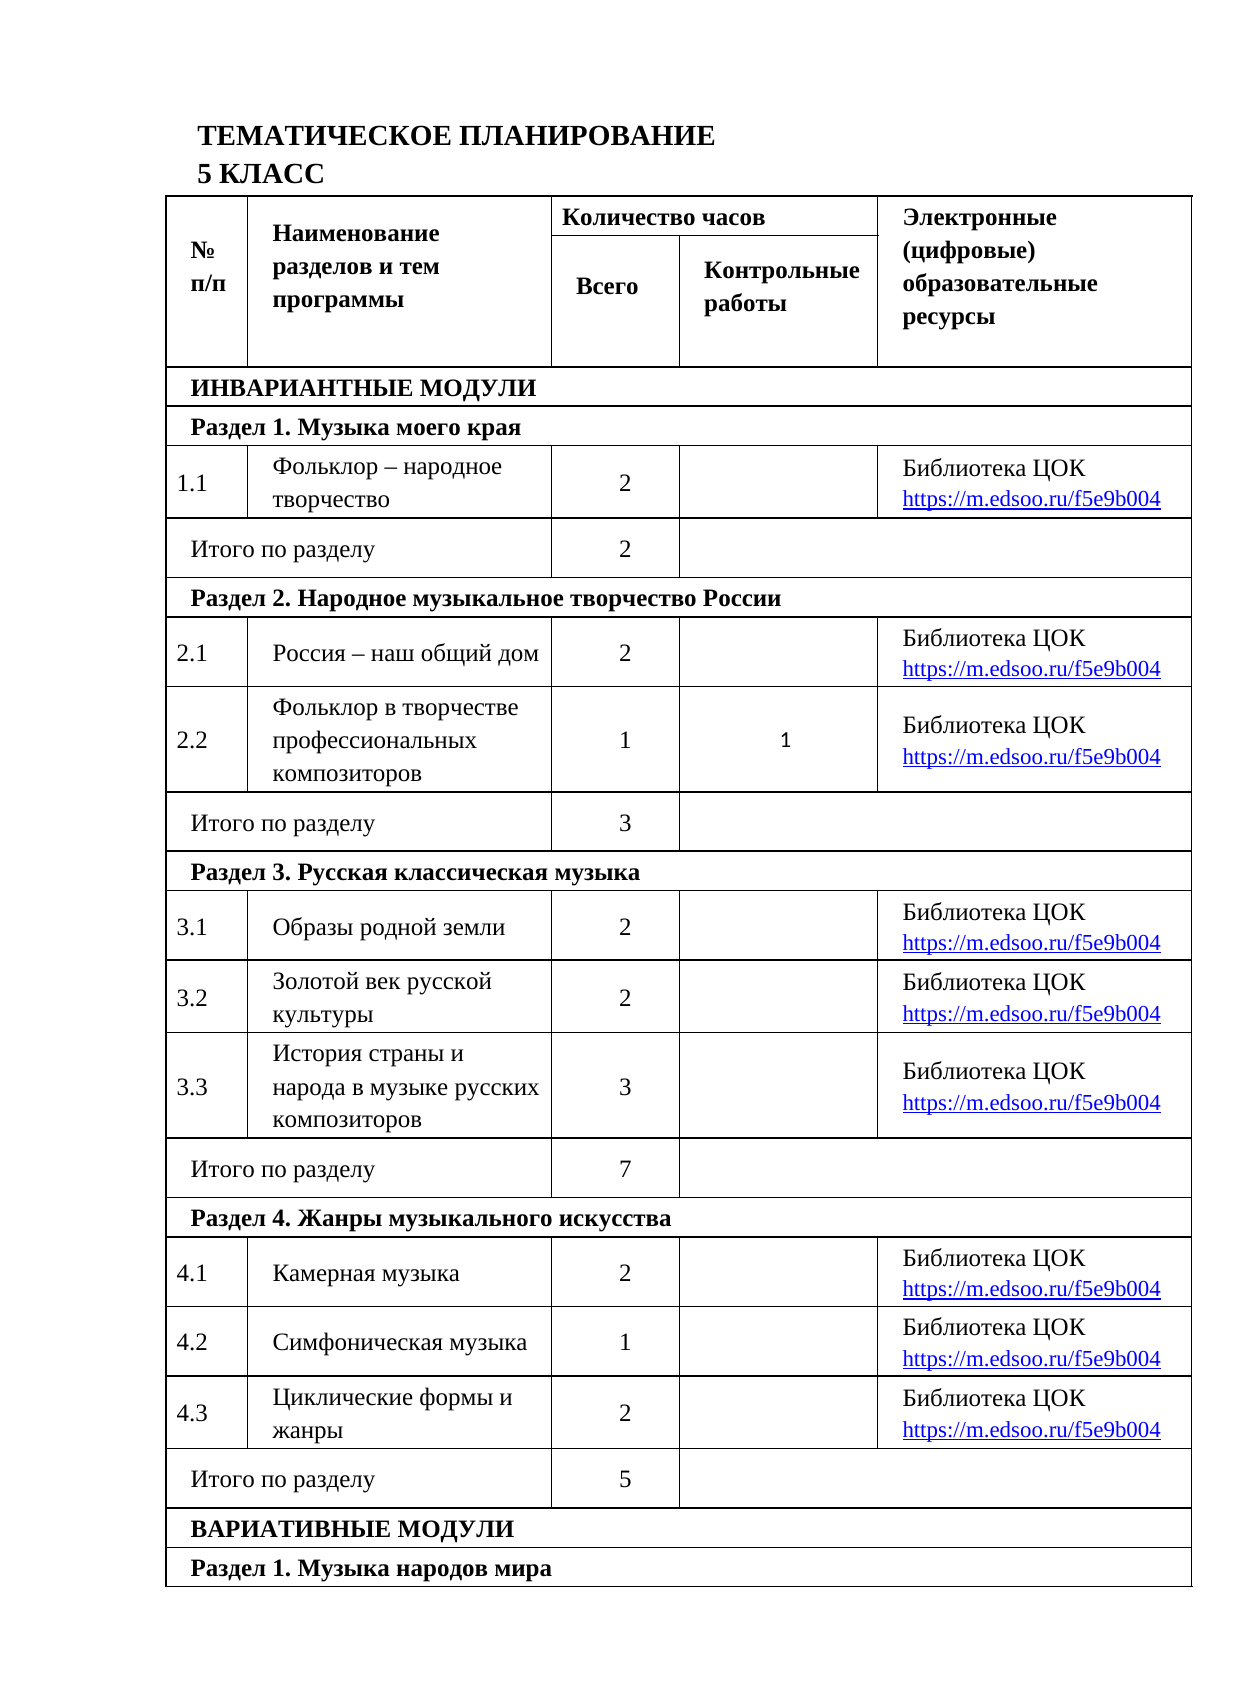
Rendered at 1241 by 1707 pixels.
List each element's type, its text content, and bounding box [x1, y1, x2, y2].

table_cell 3.1 [167, 891, 247, 959]
table_cell Итого по разделу [167, 519, 551, 577]
table_cell Библиотека ЦОК https://m.edsoo.ru/f5e9b004 [878, 446, 1191, 517]
table_cell 1 [680, 687, 877, 791]
table_cell [680, 1033, 877, 1137]
table_cell 3 [552, 793, 679, 850]
table_cell 2 [552, 891, 679, 959]
table_cell Образы родной земли [248, 891, 551, 959]
table_cell 3.2 [167, 961, 247, 1032]
table_cell 1 [552, 687, 679, 791]
table_cell Фольклор – народное творчество [248, 446, 551, 517]
table_cell Циклические формы и жанры [248, 1377, 551, 1448]
table_cell 1.1 [167, 446, 247, 517]
table_cell ВАРИАТИВНЫЕ МОДУЛИ [167, 1509, 1191, 1546]
table_cell 2 [552, 618, 679, 686]
table_cell 2 [552, 519, 679, 577]
table_header Количество часов [552, 197, 877, 234]
table_cell Контрольные работы [680, 236, 877, 366]
table_cell 2.1 [167, 618, 247, 686]
table_cell Раздел 4. Жанры музыкального искусства [167, 1198, 1191, 1236]
table_cell Итого по разделу [167, 1139, 551, 1197]
table_cell [680, 519, 1191, 577]
table_cell 4.2 [167, 1307, 247, 1375]
table_cell [680, 1449, 1191, 1507]
text ТЕМАТИЧЕСКОЕ ПЛАНИРОВАНИЕ [190, 118, 1152, 152]
table_cell [680, 961, 877, 1032]
table_cell Камерная музыка [248, 1238, 551, 1306]
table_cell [878, 1307, 1191, 1375]
table_cell 3 [552, 1033, 679, 1137]
table_cell Всего [552, 236, 679, 366]
table_cell 4.1 [167, 1238, 247, 1306]
table_cell Раздел 1. Музыка народов мира [167, 1548, 1191, 1586]
table_header Электронные (цифровые) образовательные ресурсы [878, 197, 1191, 366]
table_cell 4.3 [167, 1377, 247, 1448]
table_cell 3.3 [167, 1033, 247, 1137]
text 5 КЛАСС [190, 157, 1152, 190]
table_cell Библиотека ЦОК https://m.edsoo.ru/f5e9b004 [878, 891, 1191, 959]
table_cell Библиотека ЦОК https://m.edsoo.ru/f5e9b004 [878, 1033, 1191, 1137]
table_cell [680, 891, 877, 959]
table_cell 2 [552, 446, 679, 517]
table_cell [680, 618, 877, 686]
table_cell [680, 1377, 877, 1448]
table_cell 2.2 [167, 687, 247, 791]
table_cell Фольклор в творчестве профессиональных композиторов [248, 687, 551, 791]
table_cell Симфоническая музыка [248, 1307, 551, 1375]
table_cell [680, 446, 877, 517]
table_cell [680, 1238, 877, 1306]
table_cell Раздел 1. Музыка моего края [167, 407, 1191, 445]
table_cell Итого по разделу [167, 1449, 551, 1507]
table_cell Библиотека ЦОК https://m.edsoo.ru/f5e9b004 [878, 1238, 1191, 1306]
table_cell 2 [552, 1238, 679, 1306]
table_cell История страны и народа в музыке русских композиторов [248, 1033, 551, 1137]
table_cell Библиотека ЦОК https://m.edsoo.ru/f5e9b004 [878, 687, 1191, 791]
table_cell Раздел 2. Народное музыкальное творчество России [167, 578, 1191, 616]
table_cell [680, 1307, 877, 1375]
table_cell Золотой век русской культуры [248, 961, 551, 1032]
table_cell ИНВАРИАНТНЫЕ МОДУЛИ [167, 368, 1191, 405]
table_cell Итого по разделу [167, 793, 551, 850]
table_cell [878, 1377, 1191, 1448]
table_header № п/п [167, 197, 247, 366]
table_cell Библиотека ЦОК https://m.edsoo.ru/f5e9b004 [878, 961, 1191, 1032]
table_header Наименование разделов и тем программы [248, 197, 551, 366]
table_cell 5 [552, 1449, 679, 1507]
table_cell 7 [552, 1139, 679, 1197]
table_cell 1 [552, 1307, 679, 1375]
table_cell Раздел 3. Русская классическая музыка [167, 852, 1191, 890]
table_cell Россия – наш общий дом [248, 618, 551, 686]
table_cell [680, 1139, 1191, 1197]
table_cell Библиотека ЦОК https://m.edsoo.ru/f5e9b004 [878, 618, 1191, 686]
table_cell 2 [552, 1377, 679, 1448]
table_cell 2 [552, 961, 679, 1032]
table_cell [680, 793, 1191, 850]
